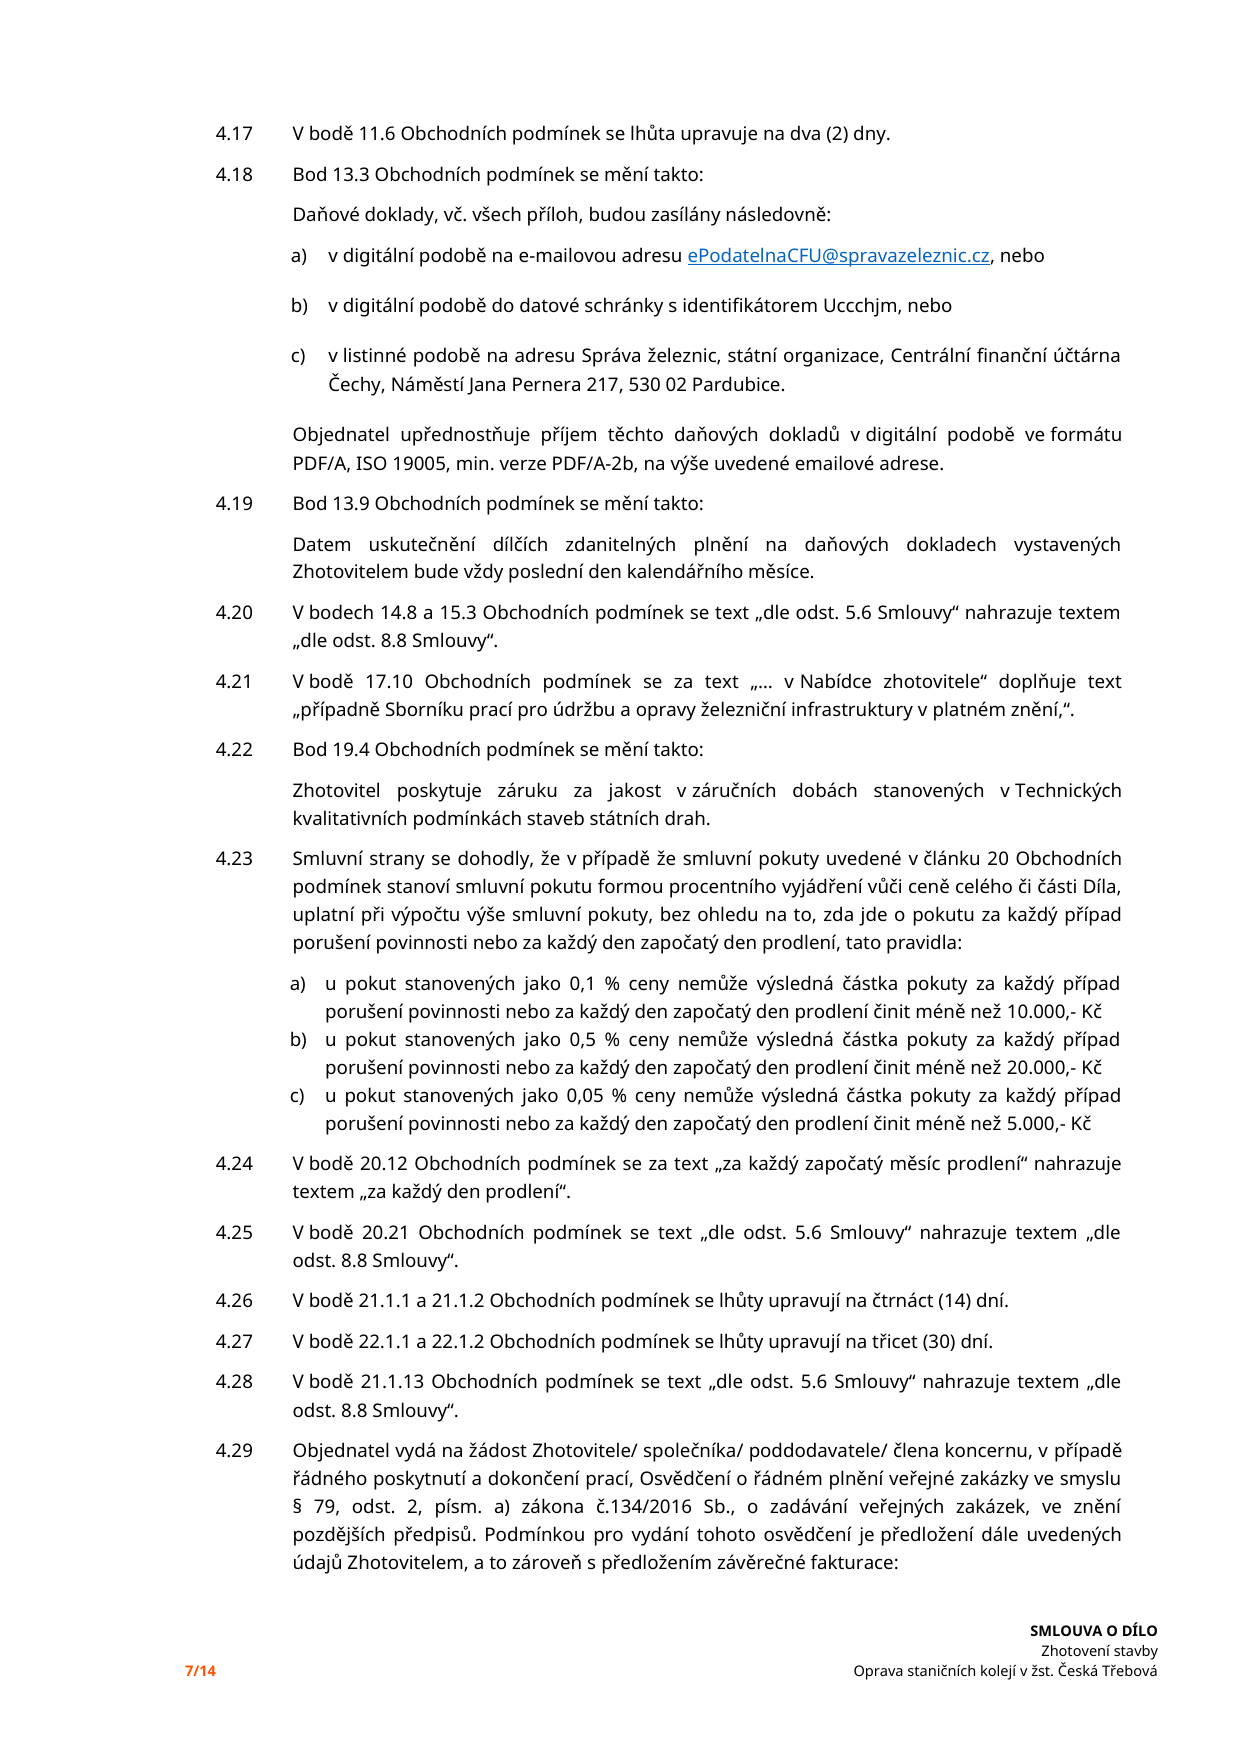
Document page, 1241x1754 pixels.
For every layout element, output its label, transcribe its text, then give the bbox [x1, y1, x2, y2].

text V bodě 20.21 Obchodních podmínek se text „dle odst. 5.6 Smlouvy“ nahrazuje textem „dle odst. 8.8 Smlouvy“. [216, 1219, 1122, 1273]
text u pokut stanovených jako 0,5 % ceny nemůže výsledná částka pokuty za každý případ porušení povinnosti nebo za každý den započatý den prodlení činit méně než 20.000,- Kč [289, 1026, 1122, 1080]
text V bodě 21.1.13 Obchodních podmínek se text „dle odst. 5.6 Smlouvy“ nahrazuje textem „dle odst. 8.8 Smlouvy“. [216, 1369, 1122, 1422]
text V bodě 22.1.1 a 22.1.2 Obchodních podmínek se lhůty upravují na třicet (30) dní. [216, 1328, 1122, 1354]
list Daňové doklady, vč. všech příloh, budou zasílány následovně: [292, 202, 1122, 227]
text u pokut stanovených jako 0,05 % ceny nemůže výsledná částka pokuty za každý případ porušení povinnosti nebo za každý den započatý den prodlení činit méně než 5.000,- Kč [289, 1082, 1122, 1136]
list v listinné podobě na adresu Správa železnic, státní organizace, Centrální finanční účtárna Čechy, Náměstí Jana Pernera 217, 530 02 Pardubice. [291, 342, 1122, 397]
list u pokut stanovených jako 0,1 % ceny nemůže výsledná částka pokuty za každý případ porušení povinnosti nebo za každý den započatý den prodlení činit méně než 10.000,- Kč [289, 970, 1122, 1024]
list v digitální podobě na e-mailovou adresu ePodatelnaCFU@spravazeleznic.cz, nebo [291, 242, 1122, 268]
text V bodě 20.12 Obchodních podmínek se za text „za každý započatý měsíc prodlení“ nahrazuje textem „za každý den prodlení“. [216, 1151, 1122, 1204]
list Zhotovitel poskytuje záruku za jakost v záručních dobách stanovených v Technických kvalitativních podmínkách staveb státních drah. [292, 777, 1122, 831]
text Smluvní strany se dohodly, že v případě že smluvní pokuty uvedené v článku 20 Obchodních podmínek stanoví smluvní pokutu formou procentního vyjádření vůči ceně celého či části Díla, uplatní při výpočtu výše smluvní pokuty, bez ohledu na to, zda jde o pokutu za každý případ porušení povinnosti nebo za každý den započatý den prodlení, tato pravidla: [216, 846, 1122, 955]
text V bodech 14.8 a 15.3 Obchodních podmínek se text „dle odst. 5.6 Smlouvy“ nahrazuje textem „dle odst. 8.8 Smlouvy“. [216, 599, 1122, 653]
text Bod 13.9 Obchodních podmínek se mění takto: [216, 490, 1122, 516]
list Objednatel upřednostňuje příjem těchto daňových dokladů v digitální podobě ve formátu PDF/A, ISO 19005, min. verze PDF/A-2b, na výše uvedené emailové adrese. [292, 422, 1122, 475]
text V bodě 17.10 Obchodních podmínek se za text „… v Nabídce zhotovitele“ doplňuje text „případně Sborníku prací pro údržbu a opravy železniční infrastruktury v platném znění,“. [216, 668, 1122, 721]
text V bodě 11.6 Obchodních podmínek se lhůta upravuje na dva (2) dny. [216, 121, 1122, 146]
text V bodě 21.1.1 a 21.1.2 Obchodních podmínek se lhůty upravují na čtrnáct (14) dní. [216, 1288, 1122, 1313]
list Datem uskutečnění dílčích zdanitelných plnění na daňových dokladech vystavených Zhotovitelem bude vždy poslední den kalendářního měsíce. [292, 531, 1122, 584]
text Objednatel vydá na žádost Zhotovitele/ společníka/ poddodavatele/ člena koncernu, v případě řádného poskytnutí a dokončení prací, Osvědčení o řádném plnění veřejné zakázky ve smyslu § 79, odst. 2, písm. a) zákona č.134/2016 Sb., o zadávání veřejných zakázek, ve znění pozdějších předpisů. Podmínkou pro vydání tohoto osvědčení je předložení dále uvedených údajů Zhotovitelem, a to zároveň s předložením závěrečné fakturace: [216, 1437, 1122, 1575]
list v digitální podobě do datové schránky s identifikátorem Uccchjm, nebo [291, 292, 1122, 318]
text Bod 13.3 Obchodních podmínek se mění takto: [216, 161, 1122, 187]
text Bod 19.4 Obchodních podmínek se mění takto: [216, 736, 1122, 762]
